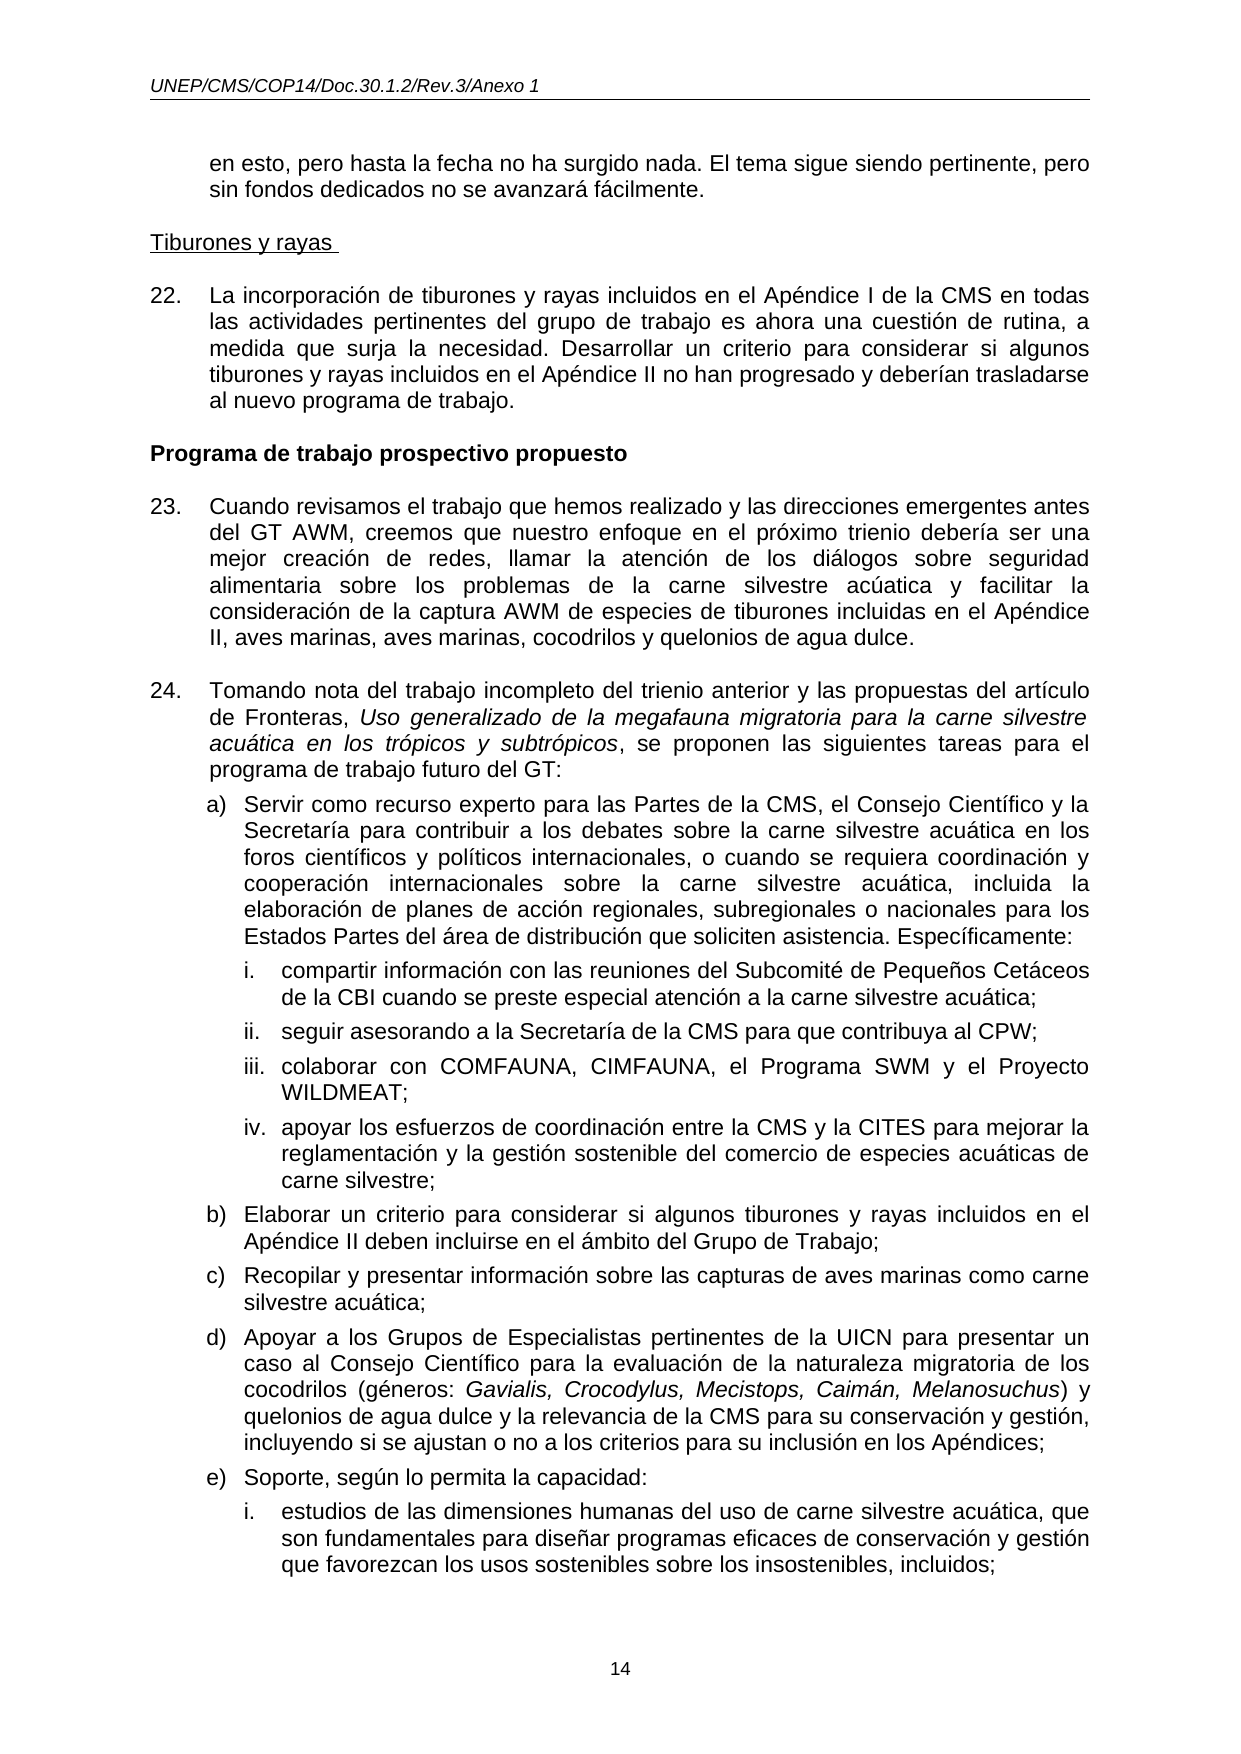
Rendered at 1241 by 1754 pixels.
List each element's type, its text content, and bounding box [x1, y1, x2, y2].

list compartir información con las reuniones del Subcomité de Pequeños Cetáceos de la CBI cuando se preste especial atención a la carne silvestre acuática; [244, 957, 1090, 1010]
list La incorporación de tiburones y rayas incluidos en el Apéndice I de la CMS en todas las actividades pertinentes del grupo de trabajo es ahora una cuestión de rutina, a medida que surja la necesidad. Desarrollar un criterio para considerar si algunos tiburones y rayas incluidos en el Apéndice II no han progresado y deberían trasladarse al nuevo programa de trabajo. [150, 282, 1090, 413]
list Cuando revisamos el trabajo que hemos realizado y las direcciones emergentes antes del GT AWM, creemos que nuestro enfoque en el próximo trienio debería ser una mejor creación de redes, llamar la atención de los diálogos sobre seguridad alimentaria sobre los problemas de la carne silvestre acúatica y facilitar la consideración de la captura AWM de especies de tiburones incluidas en el Apéndice II, aves marinas, aves marinas, cocodrilos y quelonios de agua dulce. [150, 493, 1090, 651]
text Tiburones y rayas [150, 229, 1090, 255]
list Recopilar y presentar información sobre las capturas de aves marinas como carne silvestre acuática; [206, 1262, 1090, 1315]
list Soporte, según lo permita la capacidad: [206, 1464, 1090, 1490]
list Apoyar a los Grupos de Especialistas pertinentes de la UICN para presentar un caso al Consejo Científico para la evaluación de la naturaleza migratoria de los cocodrilos (géneros: Gavialis, Crocodylus, Mecistops, Caimán, Melanosuchus) y quelonios de agua dulce y la relevancia de la CMS para su conservación y gestión, incluyendo si se ajustan o no a los criterios para su inclusión en los Apéndices; [206, 1323, 1090, 1455]
list apoyar los esfuerzos de coordinación entre la CMS y la CITES para mejorar la reglamentación y la gestión sostenible del comercio de especies acuáticas de carne silvestre; [244, 1114, 1090, 1193]
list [150, 150, 1090, 203]
list Elaborar un criterio para considerar si algunos tiburones y rayas incluidos en el Apéndice II deben incluirse en el ámbito del Grupo de Trabajo; [206, 1201, 1090, 1254]
list estudios de las dimensiones humanas del uso de carne silvestre acuática, que son fundamentales para diseñar programas eficaces de conservación y gestión que favorezcan los usos sostenibles sobre los insostenibles, incluidos; [244, 1498, 1090, 1577]
list seguir asesorando a la Secretaría de la CMS para que contribuya al CPW; [244, 1018, 1090, 1045]
list Servir como recurso experto para las Partes de la CMS, el Consejo Científico y la Secretaría para contribuir a los debates sobre la carne silvestre acuática en los foros científicos y políticos internacionales, o cuando se requiera coordinación y cooperación internacionales sobre la carne silvestre acuática, incluida la elaboración de planes de acción regionales, subregionales o nacionales para los Estados Partes del área de distribución que soliciten asistencia. Específicamente: [206, 791, 1090, 949]
list colaborar con COMFAUNA, CIMFAUNA, el Programa SWM y el Proyecto WILDMEAT; [244, 1053, 1090, 1106]
text Programa de trabajo prospectivo propuesto [150, 440, 1090, 466]
list Tomando nota del trabajo incompleto del trienio anterior y las propuestas del artículo de Fronteras, Uso generalizado de la megafauna migratoria para la carne silvestre acuática en los trópicos y subtrópicos, se proponen las siguientes tareas para el programa de trabajo futuro del GT: [150, 677, 1090, 782]
